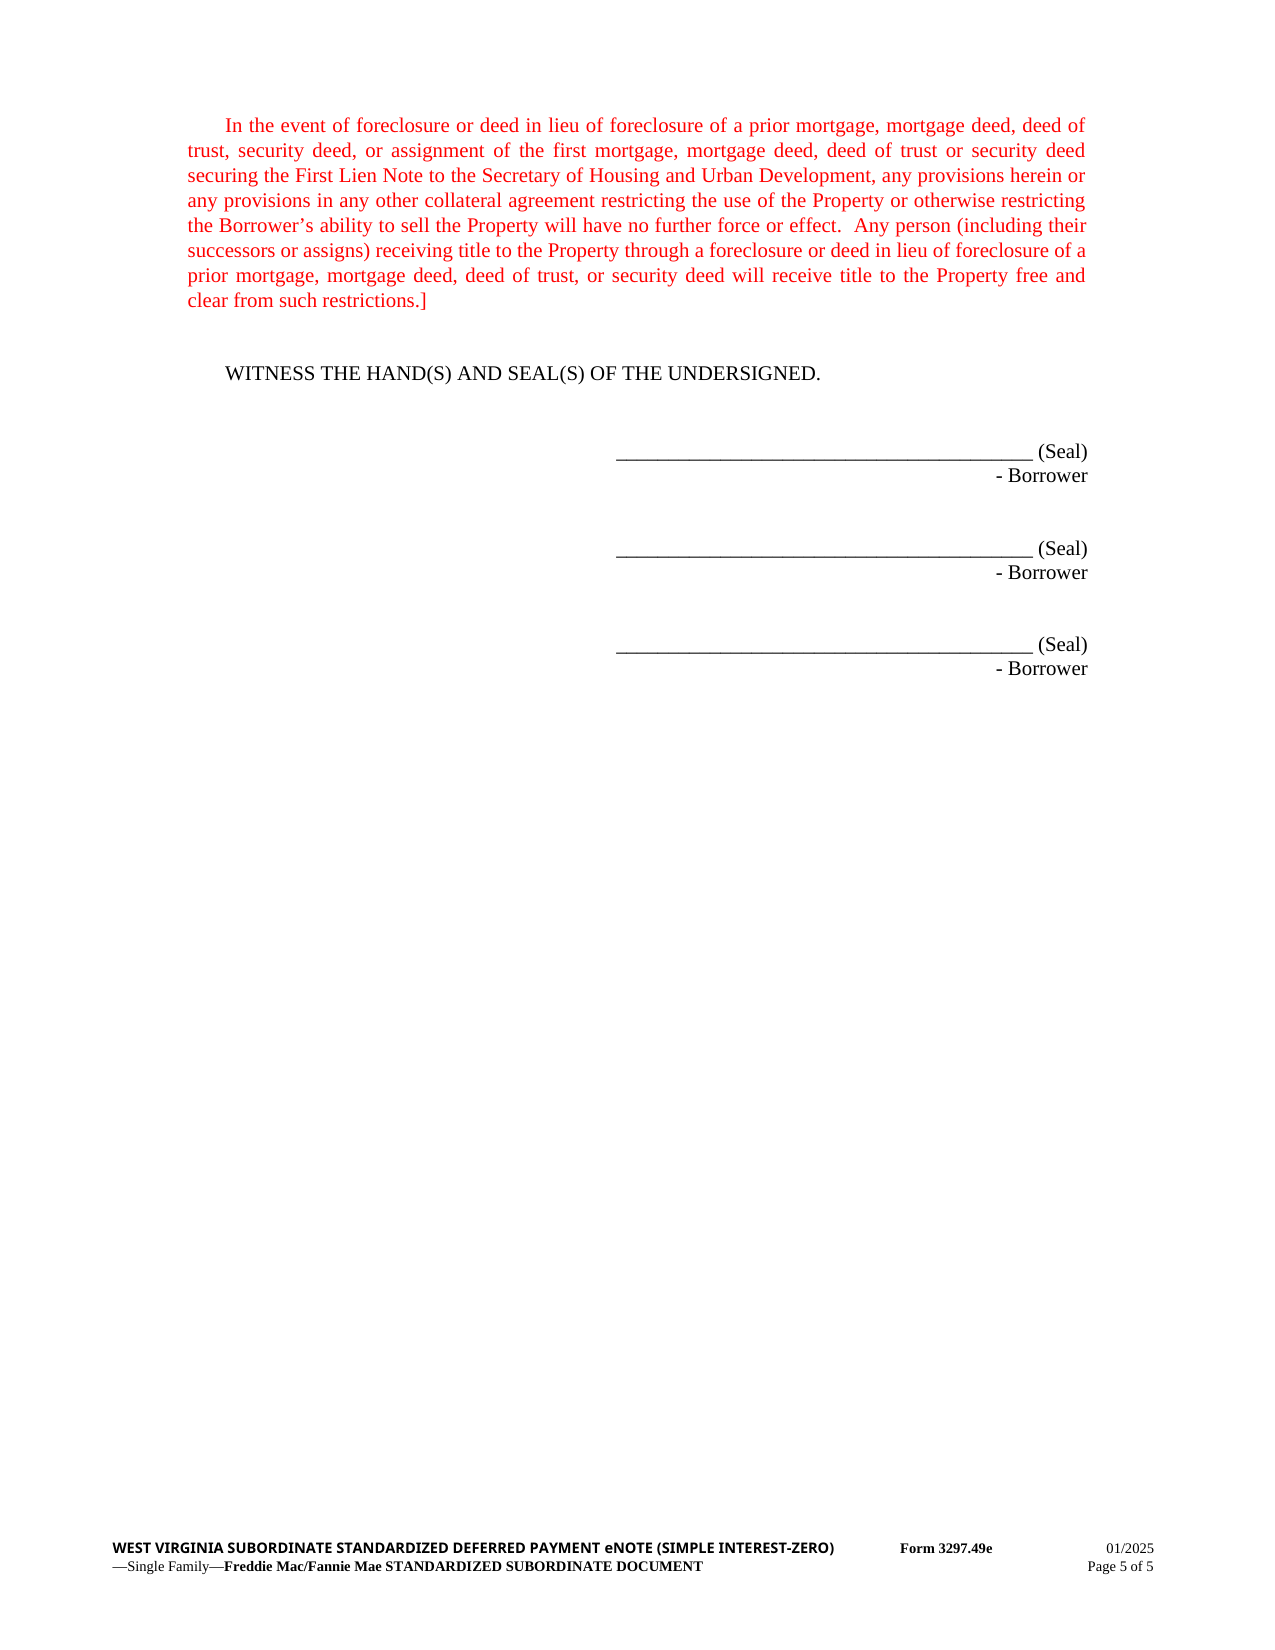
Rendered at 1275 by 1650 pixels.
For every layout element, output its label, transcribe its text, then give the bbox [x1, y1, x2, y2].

text - Borrower [187, 656, 1087, 680]
text ________________________________________ (Seal) [187, 536, 1087, 559]
text - Borrower [187, 559, 1087, 584]
text WITNESS THE HAND(S) AND SEAL(S) OF THE UNDERSIGNED. [187, 361, 1087, 385]
text ________________________________________ (Seal) [187, 439, 1087, 463]
text ________________________________________ (Seal) [187, 632, 1087, 656]
text - Borrower [187, 463, 1087, 487]
text In the event of foreclosure or deed in lieu of foreclosure of a prior mortgage, mortgage deed, deed of trust, security deed, or assignment of the first mortgage, mortgage deed, deed of trust or security deed securing the First Lien Note to the Secretary of Housing and Urban Development, any provisions herein or any provisions in any other collateral agreement restricting the use of the Property or otherwise restricting the Borrower’s ability to sell the Property will have no further force or effect. Any person (including their successors or assigns) receiving title to the Property through a foreclosure or deed in lieu of foreclosure of a prior mortgage, mortgage deed, deed of trust, or security deed will receive title to the Property free and clear from such restrictions.] [187, 112, 1087, 312]
